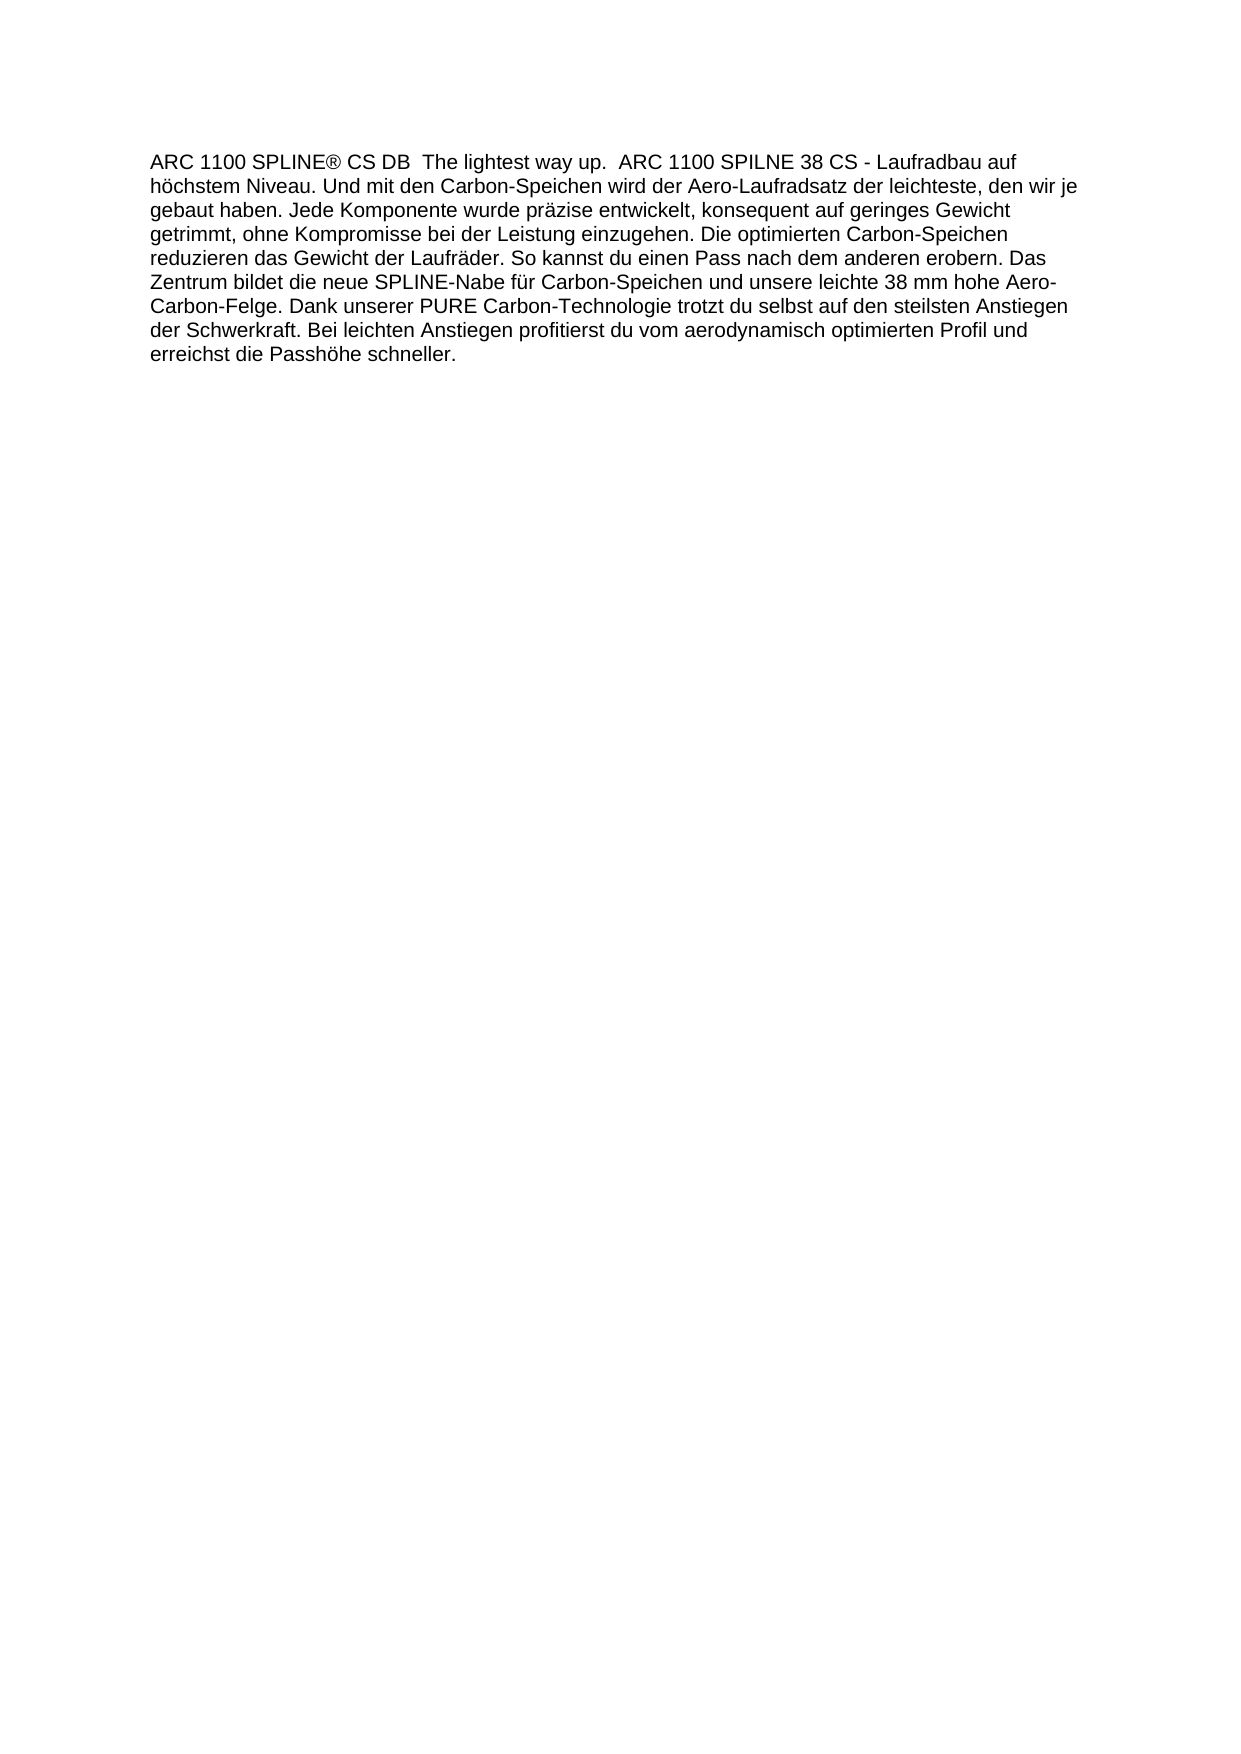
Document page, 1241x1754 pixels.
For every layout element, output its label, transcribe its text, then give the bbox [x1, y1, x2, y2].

text ARC 1100 SPLINE® CS DB The lightest way up. ARC 1100 SPILNE 38 CS - Laufradbau auf höchstem Niveau. Und mit den Carbon-Speichen wird der Aero-Laufradsatz der leichteste, den wir je gebaut haben. Jede Komponente wurde präzise entwickelt, konsequent auf geringes Gewicht getrimmt, ohne Kompromisse bei der Leistung einzugehen. Die optimierten Carbon-Speichen reduzieren das Gewicht der Laufräder. So kannst du einen Pass nach dem anderen erobern. Das Zentrum bildet die neue SPLINE-Nabe für Carbon-Speichen und unsere leichte 38 mm hohe Aero- Carbon-Felge. Dank unserer PURE Carbon-Technologie trotzt du selbst auf den steilsten Anstiegen der Schwerkraft. Bei leichten Anstiegen profitierst du vom aerodynamisch optimierten Profil und erreichst die Passhöhe schneller. [150, 150, 1090, 366]
